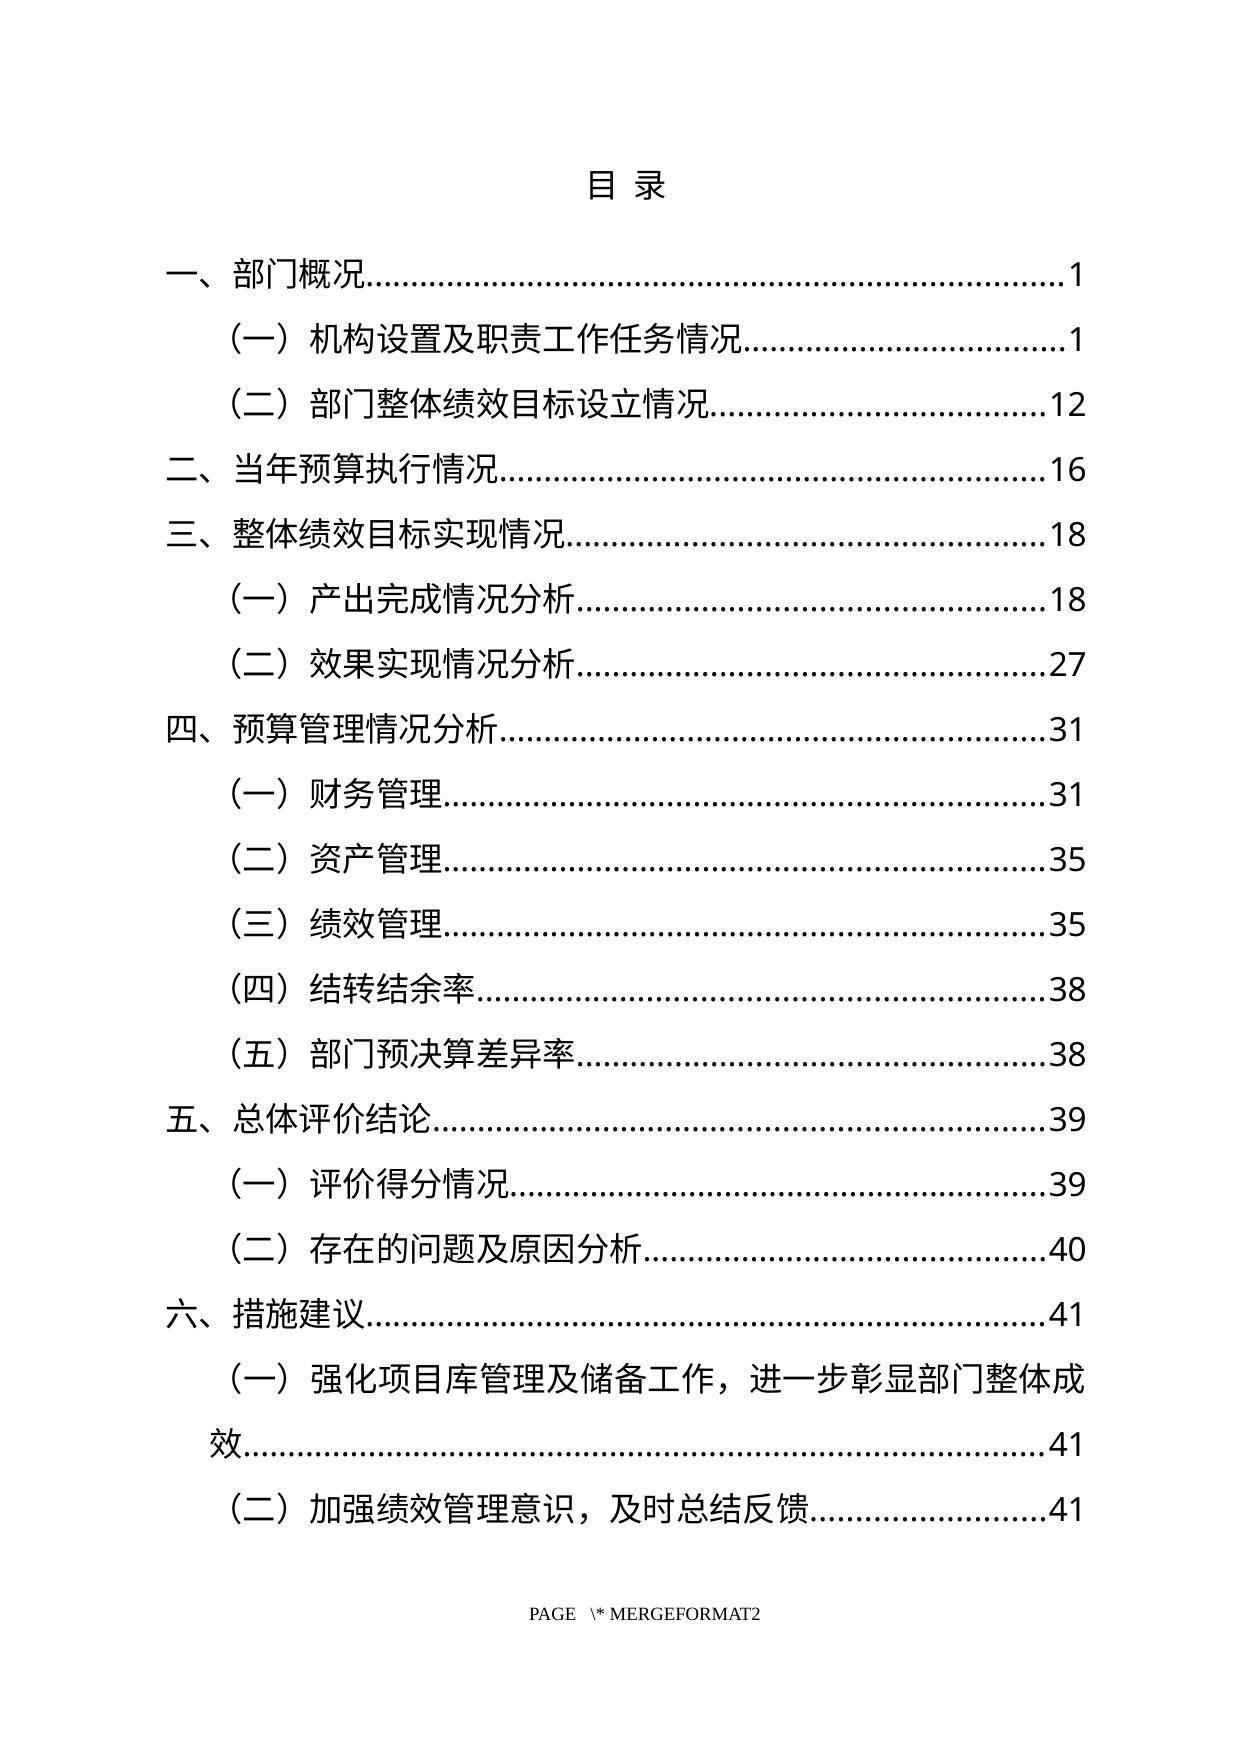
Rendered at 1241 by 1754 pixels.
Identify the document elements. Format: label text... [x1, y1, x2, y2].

text 三、整体绩效目标实现情况 18 [165, 499, 1087, 564]
text 五、总体评价结论 39 [165, 1084, 1087, 1149]
text （二）部门整体绩效目标设立情况 12 [209, 369, 1087, 434]
text （二）加强绩效管理意识，及时总结反馈 41 [209, 1474, 1087, 1539]
text （三）绩效管理 35 [209, 889, 1087, 954]
text 一、部门概况 1 [165, 239, 1087, 304]
text （一）机构设置及职责工作任务情况 1 [209, 304, 1087, 369]
text 六、措施建议 41 [165, 1279, 1087, 1344]
text （五）部门预决算差异率 38 [209, 1019, 1087, 1084]
text （一）产出完成情况分析 18 [209, 564, 1087, 629]
text （四）结转结余率 38 [209, 954, 1087, 1019]
text （一）强化项目库管理及储备工作，进一步彰显部门整体成效 41 [209, 1344, 1087, 1474]
text （二）资产管理 35 [209, 824, 1087, 889]
text 二、当年预算执行情况 16 [165, 434, 1087, 499]
text （一）财务管理 31 [209, 759, 1087, 824]
text （二）效果实现情况分析 27 [209, 629, 1087, 694]
text （一）评价得分情况 39 [209, 1149, 1087, 1214]
text 目 录 [165, 150, 1087, 215]
text 四、预算管理情况分析 31 [165, 694, 1087, 759]
text （二）存在的问题及原因分析 40 [209, 1214, 1087, 1279]
